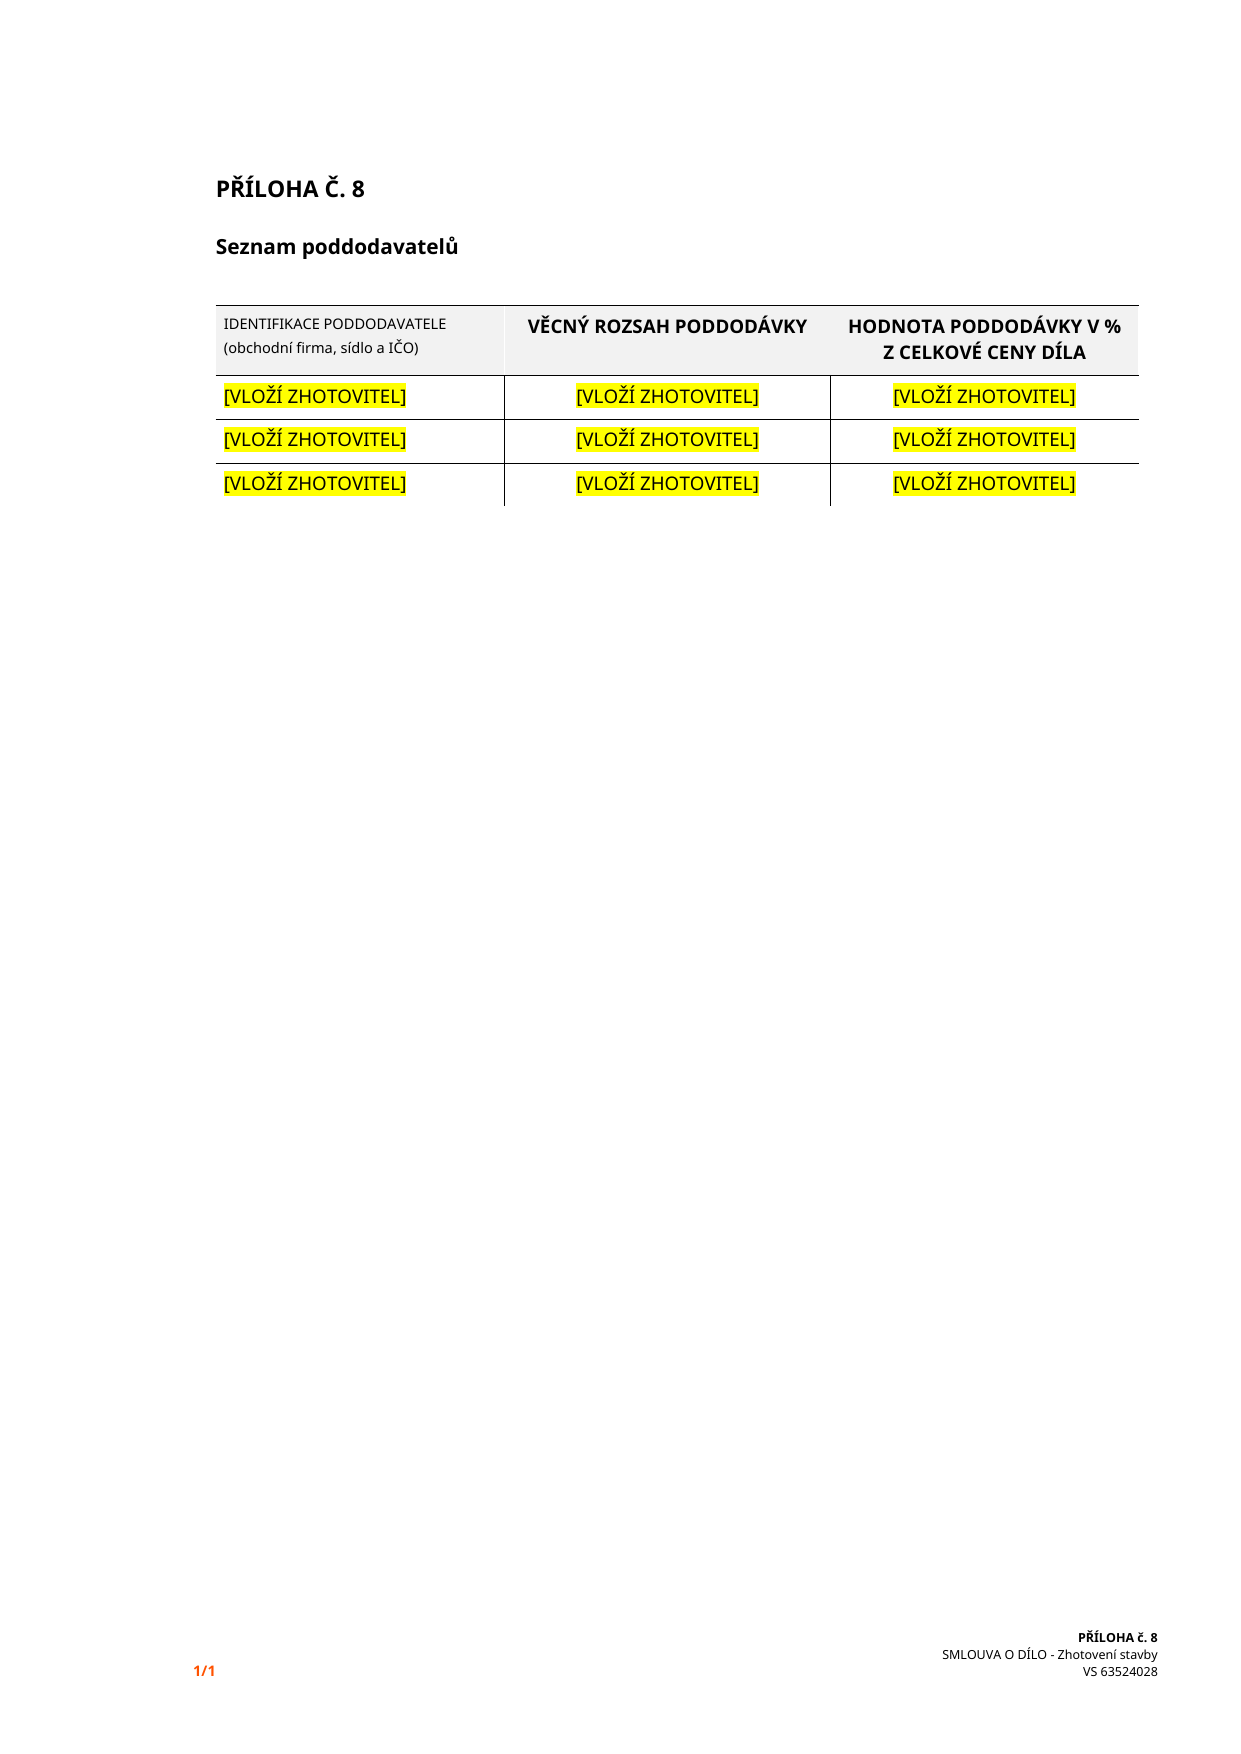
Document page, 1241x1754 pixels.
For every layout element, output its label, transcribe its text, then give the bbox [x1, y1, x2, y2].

table_cell [VLOŽÍ ZHOTOVITEL] [216, 420, 504, 462]
table_header VĚCNÝ ROZSAH PODDODÁVKY [505, 306, 830, 375]
table_cell [VLOŽÍ ZHOTOVITEL] [505, 420, 830, 462]
table_header HODNOTA PODDODÁVKY V % Z CELKOVÉ CENY DÍLA [830, 306, 1138, 375]
table_cell [VLOŽÍ ZHOTOVITEL] [505, 464, 830, 506]
table_cell [VLOŽÍ ZHOTOVITEL] [831, 420, 1138, 462]
table_cell [VLOŽÍ ZHOTOVITEL] [216, 464, 504, 506]
text Seznam poddodavatelů [216, 232, 1093, 260]
table_cell [VLOŽÍ ZHOTOVITEL] [831, 464, 1138, 506]
table_cell [VLOŽÍ ZHOTOVITEL] [216, 376, 504, 418]
text Příloha č. 8 [216, 172, 1093, 204]
table_cell [VLOŽÍ ZHOTOVITEL] [505, 376, 830, 418]
table_header IDENTIFIKACE PODDODAVATELE (obchodní firma, sídlo a IČO) [216, 306, 504, 375]
table_cell [VLOŽÍ ZHOTOVITEL] [831, 376, 1138, 418]
